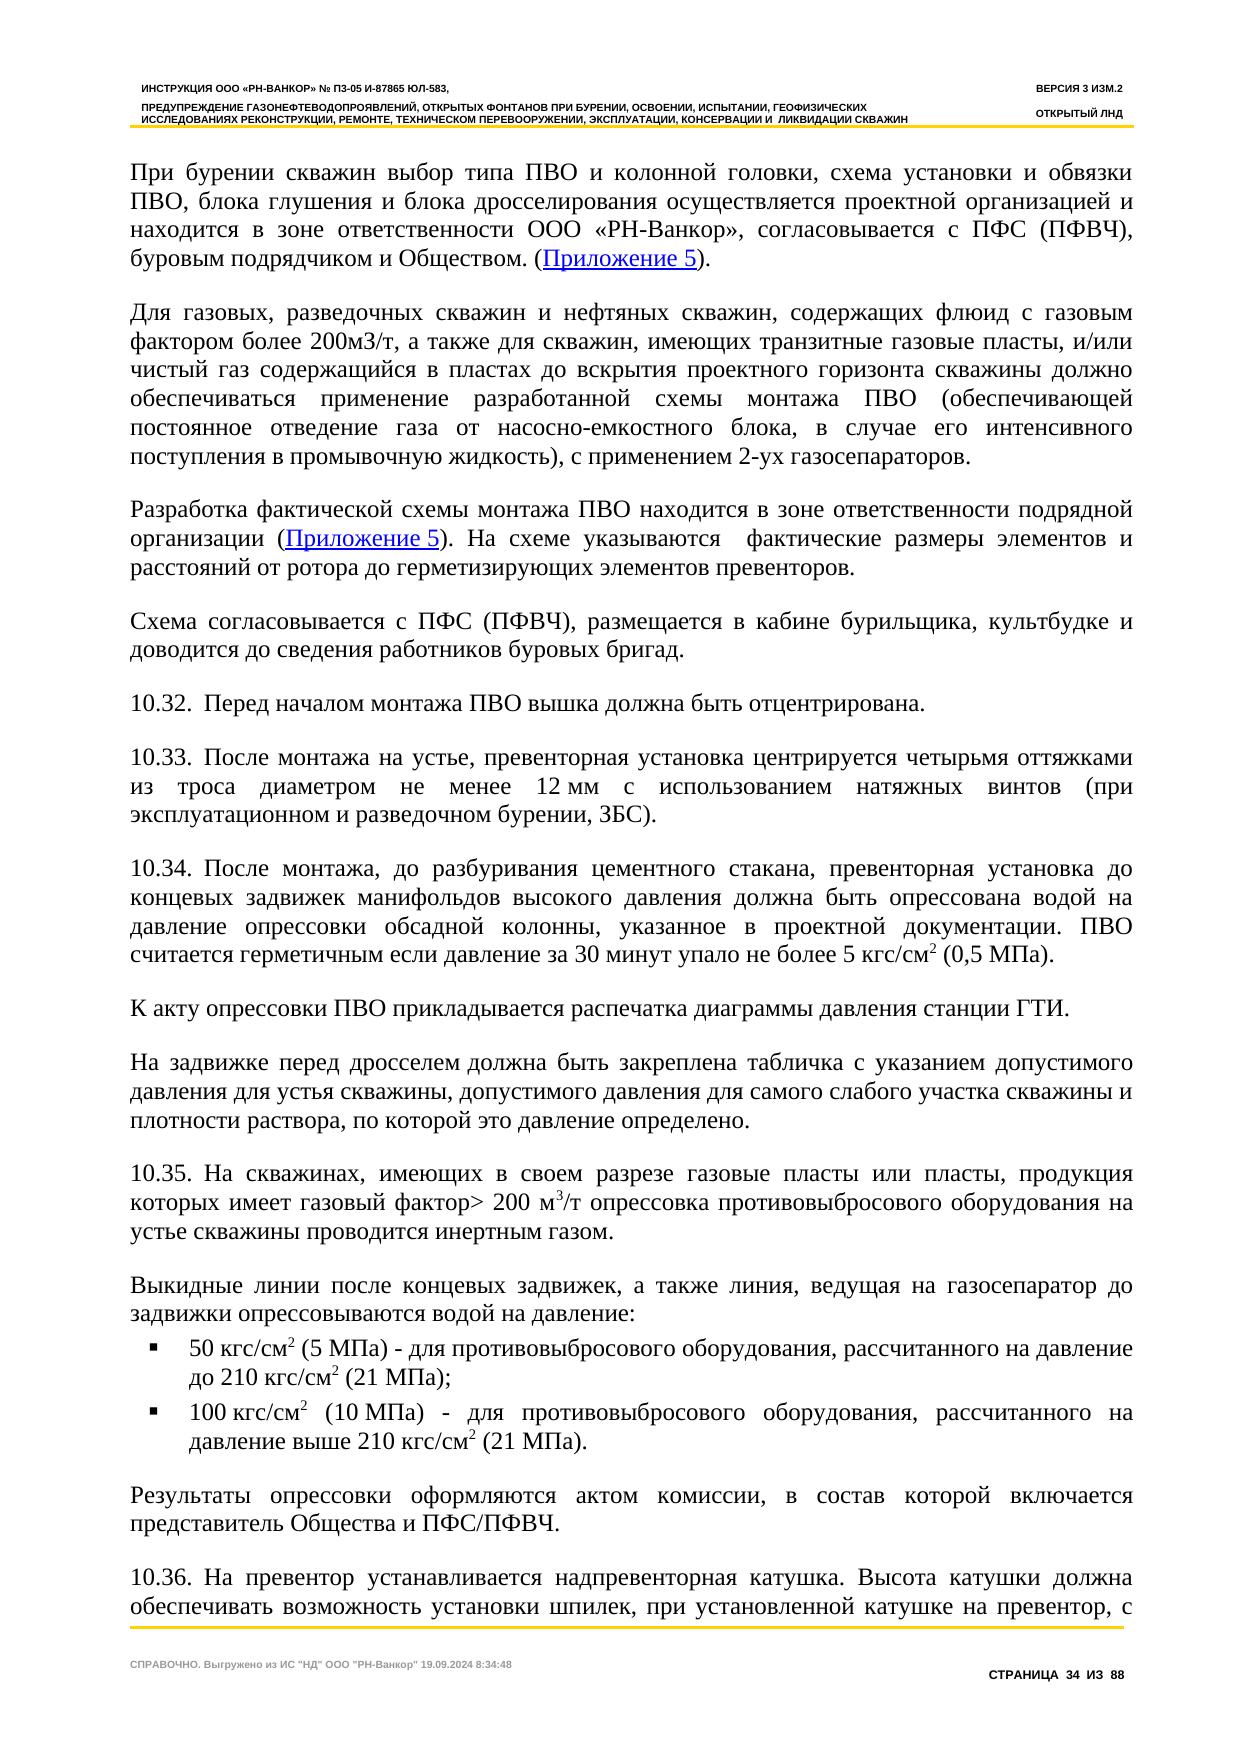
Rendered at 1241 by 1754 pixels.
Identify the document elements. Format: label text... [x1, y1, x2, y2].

list Перед началом монтажа ПВО вышка должна быть отцентрирована. [130, 688, 1134, 717]
text При бурении скважин выбор типа ПВО и колонной головки, схема установки и обвязки ПВО, блока глушения и блока дросселирования осуществляется проектной организацией и находится в зоне ответственности ООО «РН-Ванкор», согласовывается с ПФС (ПФВЧ), буровым подрядчиком и Обществом. (Приложение 5). [130, 157, 1134, 272]
text Схема согласовывается с ПФС (ПФВЧ), размещается в кабине бурильщика, культбудке и доводится до сведения работников буровых бригад. [130, 606, 1134, 663]
text Разработка фактической схемы монтажа ПВО находится в зоне ответственности подрядной организации (Приложение 5). На схеме указываются фактические размеры элементов и расстояний от ротора до герметизирующих элементов превенторов. [130, 494, 1134, 581]
list После монтажа на устье, превенторная установка центрируется четырьмя оттяжками из троса диаметром не менее 12 мм с использованием натяжных винтов (при эксплуатационном и разведочном бурении, ЗБС). [130, 742, 1134, 828]
text Результаты опрессовки оформляются актом комиссии, в состав которой включается представитель Общества и ПФС/ПФВЧ. [130, 1480, 1134, 1537]
text К акту опрессовки ПВО прикладывается распечатка диаграммы давления станции ГТИ. [130, 993, 1134, 1022]
list После монтажа, до разбуривания цементного стакана, превенторная установка до концевых задвижек манифольдов высокого давления должна быть опрессована водой на давление опрессовки обсадной колонны, указанное в проектной документации. ПВО считается герметичным если давление за 30 минут упало не более 5 кгс/см2 (0,5 МПа). [130, 853, 1134, 968]
list 100 кгс/см2 (10 МПа) - для противовыбросового оборудования, рассчитанного на давление выше 210 кгс/см2 (21 МПа). [148, 1397, 1134, 1455]
text На задвижке перед дросселем должна быть закреплена табличка с указанием допустимого давления для устья скважины, допустимого давления для самого слабого участка скважины и плотности раствора, по которой это давление определено. [130, 1047, 1134, 1133]
text Для газовых, разведочных скважин и нефтяных скважин, содержащих флюид с газовым фактором более 200мЗ/т, а также для скважин, имеющих транзитные газовые пласты, и/или чистый газ содержащийся в пластах до вскрытия проектного горизонта скважины должно обеспечиваться применение разработанной схемы монтажа ПВО (обеспечивающей постоянное отведение газа от насосно-емкостного блока, в случае его интенсивного поступления в промывочную жидкость), с применением 2-ух газосепараторов. [130, 297, 1134, 469]
list 50 кгс/см2 (5 МПа) - для противовыбросового оборудования, рассчитанного на давление до 210 кгс/см2 (21 МПа); [148, 1333, 1134, 1391]
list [130, 1562, 1134, 1620]
text Выкидные линии после концевых задвижек, а также линия, ведущая на газосепаратор до задвижки опрессовываются водой на давление: [130, 1270, 1134, 1327]
list На скважинах, имеющих в своем разрезе газовые пласты или пласты, продукция которых имеет газовый фактор> 200 м3/т опрессовка противовыбросового оборудования на устье скважины проводится инертным газом. [130, 1158, 1134, 1245]
